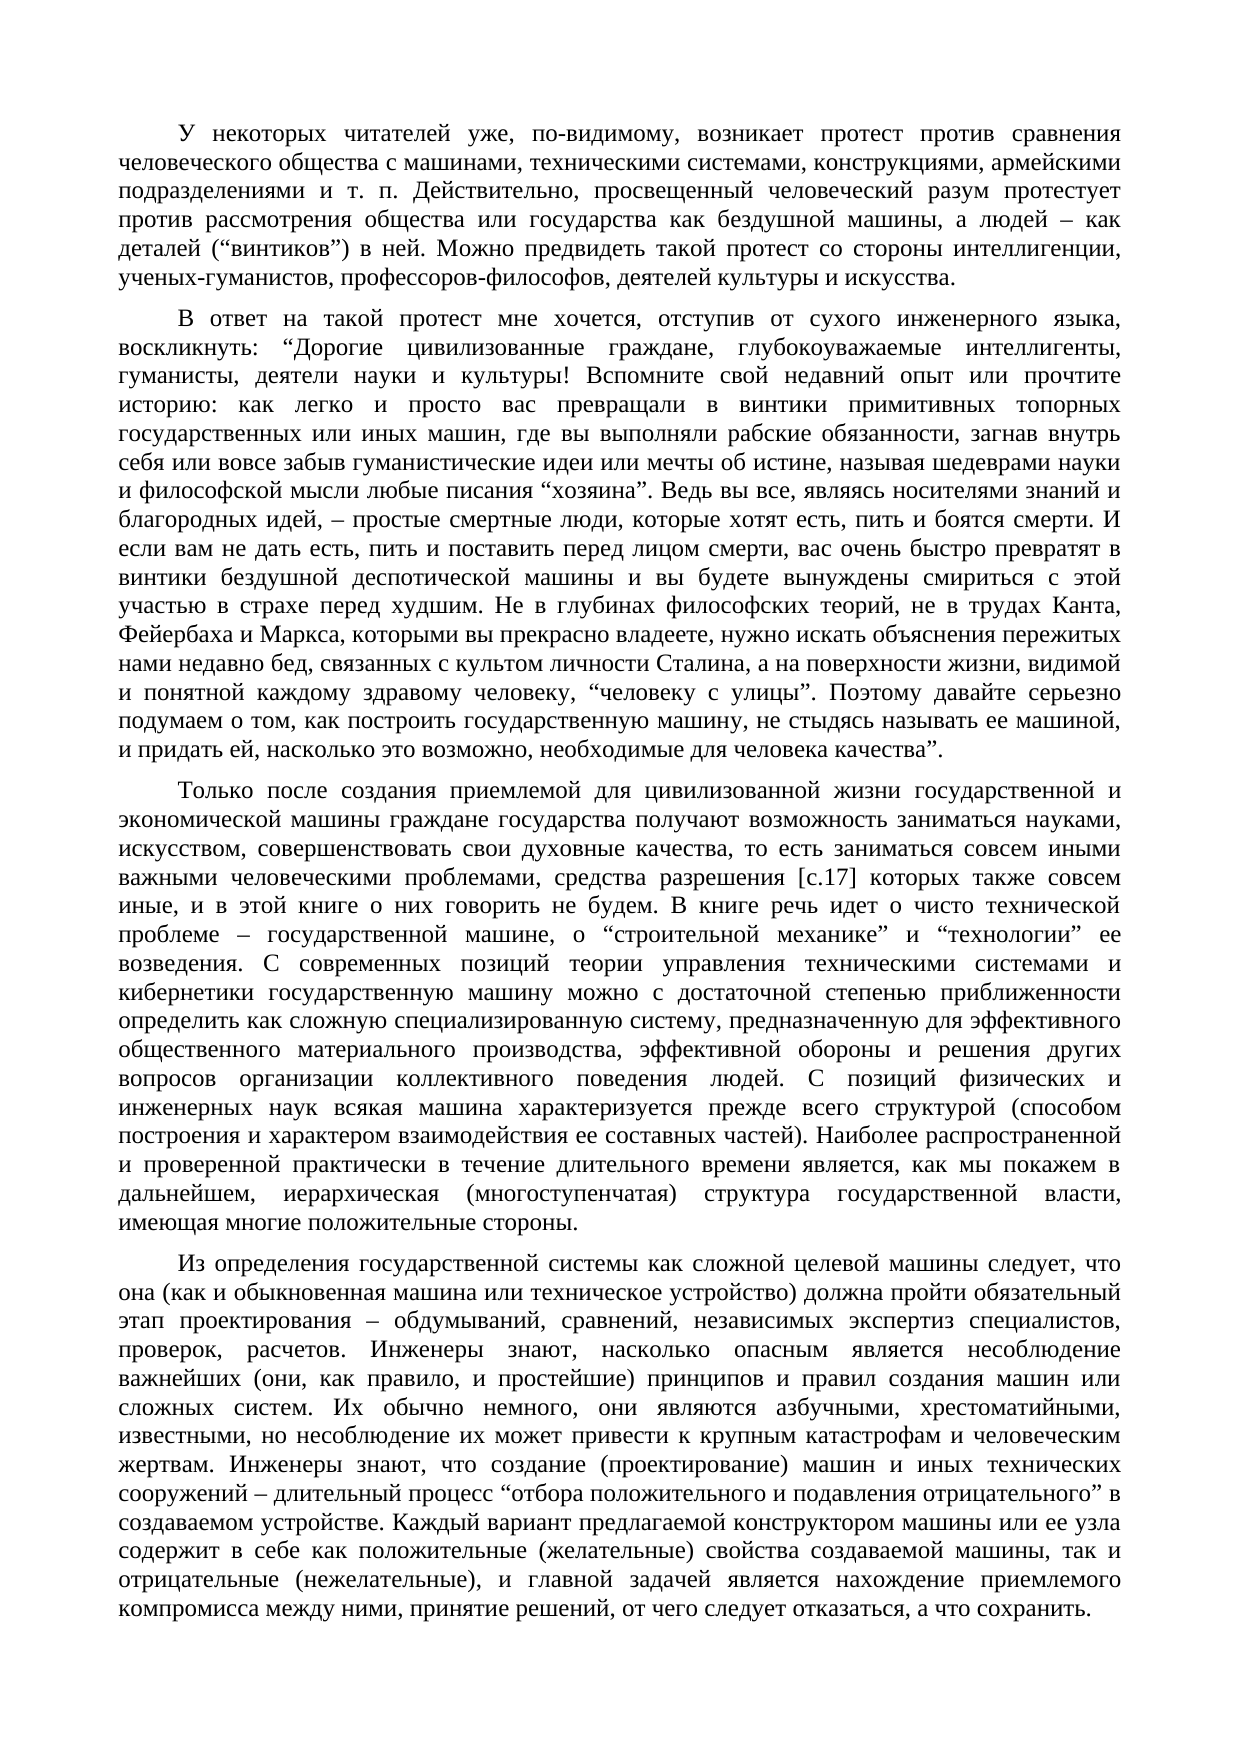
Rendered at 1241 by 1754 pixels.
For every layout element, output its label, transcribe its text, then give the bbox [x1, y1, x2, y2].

text Из определения государственной системы как сложной целевой машины следует, что она (как и обыкновенная машина или техническое устройство) должна пройти обязательный этап проектирования – обдумываний, сравнений, независимых экспертиз специалистов, проверок, расчетов. Инженеры знают, насколько опасным является несоблюдение важнейших (они, как правило, и простейшие) принципов и правил создания машин или сложных систем. Их обычно немного, они являются азбучными, хрестоматийными, известными, но несоблюдение их может привести к крупным катастрофам и человеческим жертвам. Инженеры знают, что создание (проектирование) машин и иных технических сооружений – длительный процесс “отбора положительного и подавления отрицательного” в создаваемом устройстве. Каждый вариант предлагаемой конструктором машины или ее узла содержит в себе как положительные (желательные) свойства создаваемой машины, так и отрицательные (нежелательные), и главной задачей является нахождение приемлемого компромисса между ними, принятие решений, от чего следует отказаться, а что сохранить. [118, 1248, 1122, 1622]
text Только после создания приемлемой для цивилизованной жизни государственной и экономической машины граждане государства получают возможность заниматься науками, искусством, совершенствовать свои духовные качества, то есть заниматься совсем иными важными человеческими проблемами, средства разрешения [c.17] которых также совсем иные, и в этой книге о них говорить не будем. В книге речь идет о чисто технической проблеме – государственной машине, о “строительной механике” и “технологии” ее возведения. C современных позиций теории управления техническими системами и кибернетики государственную машину можно с достаточной степенью приближенности определить как сложную специализированную систему, предназначенную для эффективного общественного материального производства, эффективной обороны и решения других вопросов организации коллективного поведения людей. С позиций физических и инженерных наук всякая машина характеризуется прежде всего структурой (способом построения и характером взаимодействия ее составных частей). Наиболее распространенной и проверенной практически в течение длительного времени является, как мы покажем в дальнейшем, иерархическая (многоступенчатая) структура государственной власти, имеющая многие положительные стороны. [118, 776, 1122, 1236]
text У некоторых читателей уже, по-видимому, возникает протест против сравнения человеческого общества с машинами, техническими системами, конструкциями, армейскими подразделениями и т. п. Действительно, просвещенный человеческий разум протестует против рассмотрения общества или государства как бездушной машины, а людей – как деталей (“винтиков”) в ней. Можно предвидеть такой протест со стороны интеллигенции, ученых-гуманистов, профессоров-философов, деятелей культуры и искусства. [118, 118, 1122, 291]
text В ответ на такой протест мне хочется, отступив от сухого инженерного языка, воскликнуть: “Дорогие цивилизованные граждане, глубокоуважаемые интеллигенты, гуманисты, деятели науки и культуры! Вспомните свой недавний опыт или прочтите историю: как легко и просто вас превращали в винтики примитивных топорных государственных или иных машин, где вы выполняли рабские обязанности, загнав внутрь себя или вовсе забыв гуманистические идеи или мечты об истине, называя шедеврами науки и философской мысли любые писания “хозяина”. Ведь вы все, являясь носителями знаний и благородных идей, – простые смертные люди, которые хотят есть, пить и боятся смерти. И если вам не дать есть, пить и поставить перед лицом смерти, вас очень быстро превратят в винтики бездушной деспотической машины и вы будете вынуждены смириться с этой участью в страхе перед худшим. Не в глубинах философских теорий, не в трудах Канта, Фейербаха и Маркса, которыми вы прекрасно владеете, нужно искать объяснения пережитых нами недавно бед, связанных с культом личности Сталина, а на поверхности жизни, видимой и понятной каждому здравому человеку, “человеку с улицы”. Поэтому давайте серьезно подумаем о том, как построить государственную машину, не стыдясь называть ее машиной, и придать ей, насколько это возможно, необходимые для человека качества”. [118, 303, 1122, 763]
